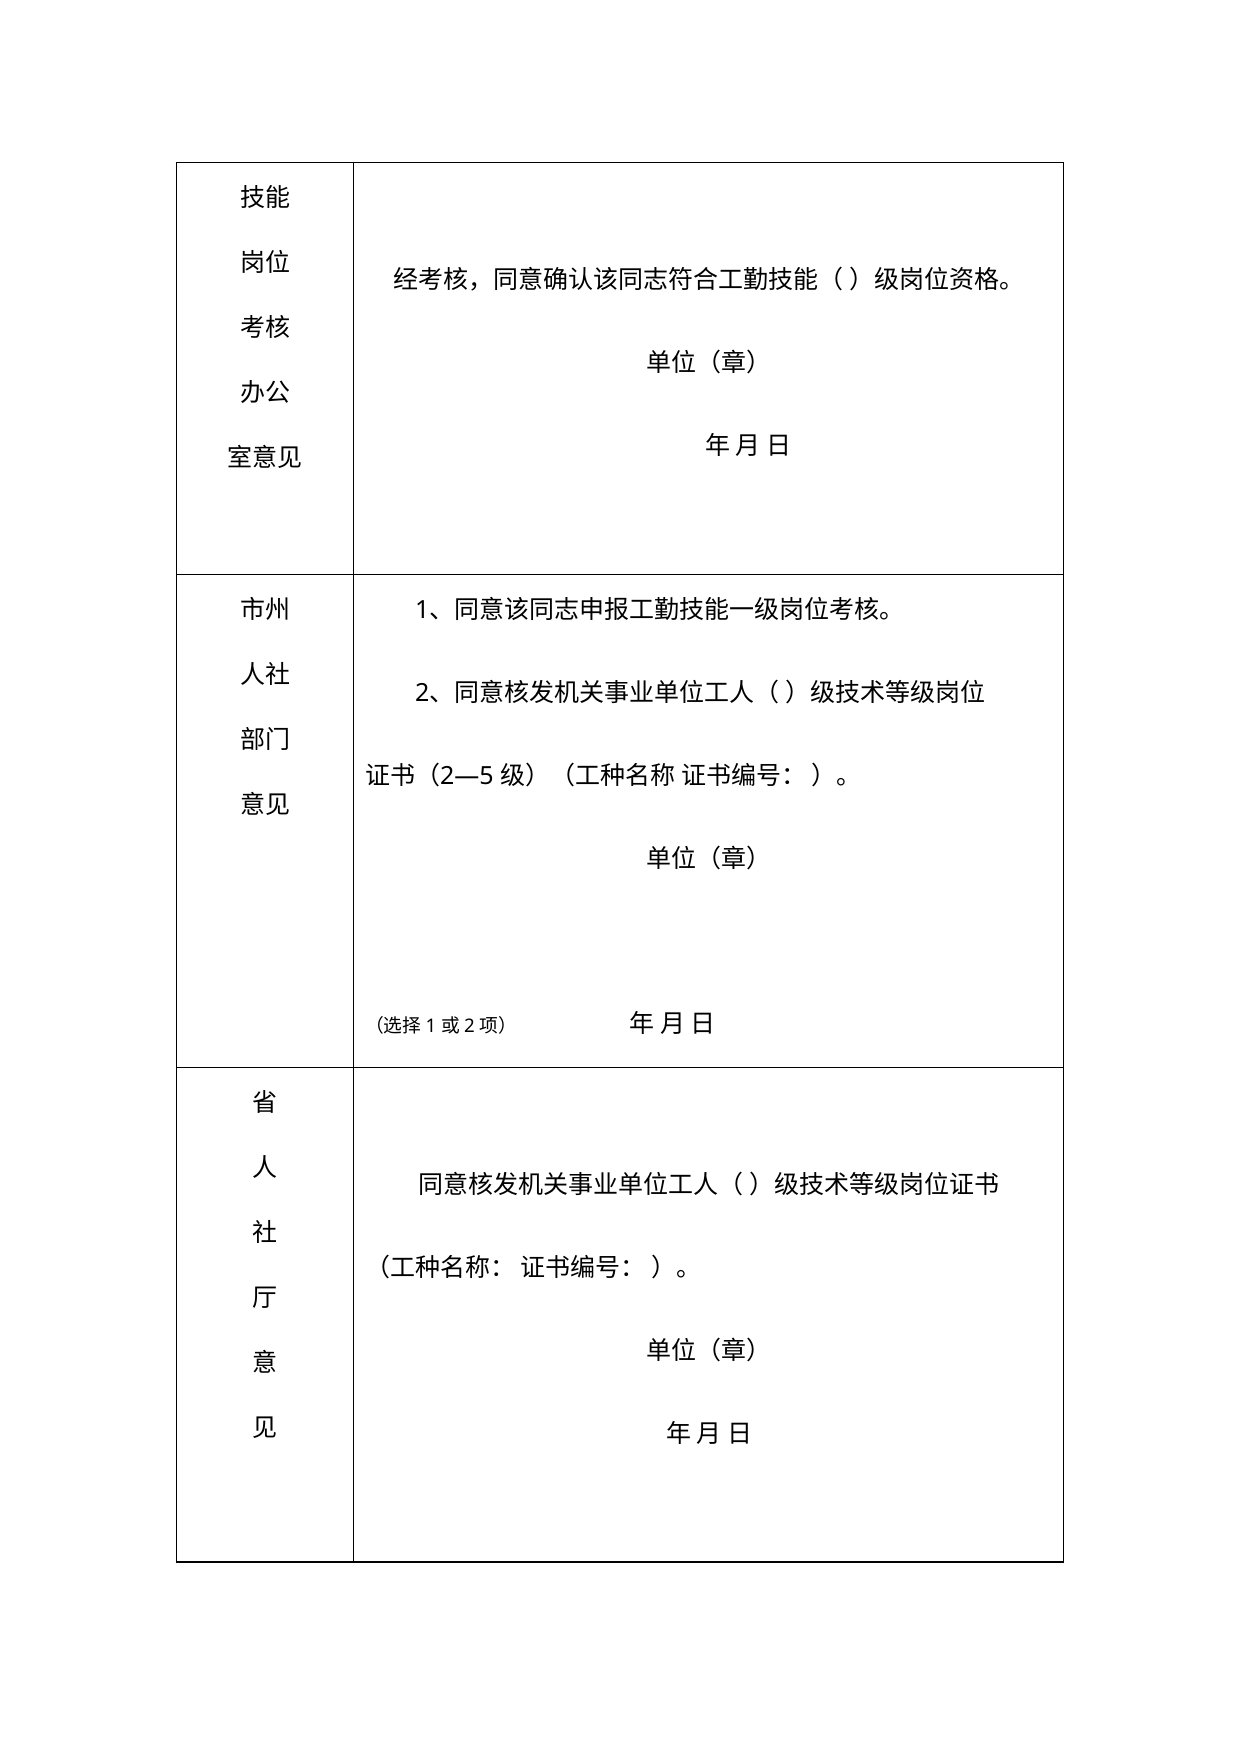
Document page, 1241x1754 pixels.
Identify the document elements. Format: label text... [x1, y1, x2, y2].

table_cell 1、同意该同志申报工勤技能一级岗位考核。 2、同意核发机关事业单位工人（ ）级技术等级岗位 证书（2—5 级）（工种名称 证书编号： ）。 单位（章） （选择 1 或 2 项） 年 月 日 [354, 575, 1063, 1067]
table_cell 同意核发机关事业单位工人（ ）级技术等级岗位证书 （工种名称： 证书编号： ）。 单位（章） 年 月 日 [354, 1068, 1063, 1561]
table_cell 省 人 社 厅 意 见 [177, 1068, 353, 1561]
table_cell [354, 163, 1063, 574]
table_cell 市州 人社 部门 意见 [177, 575, 353, 1067]
table_cell 工勤 技能 岗位 考核 办公 室意见 [177, 163, 353, 574]
